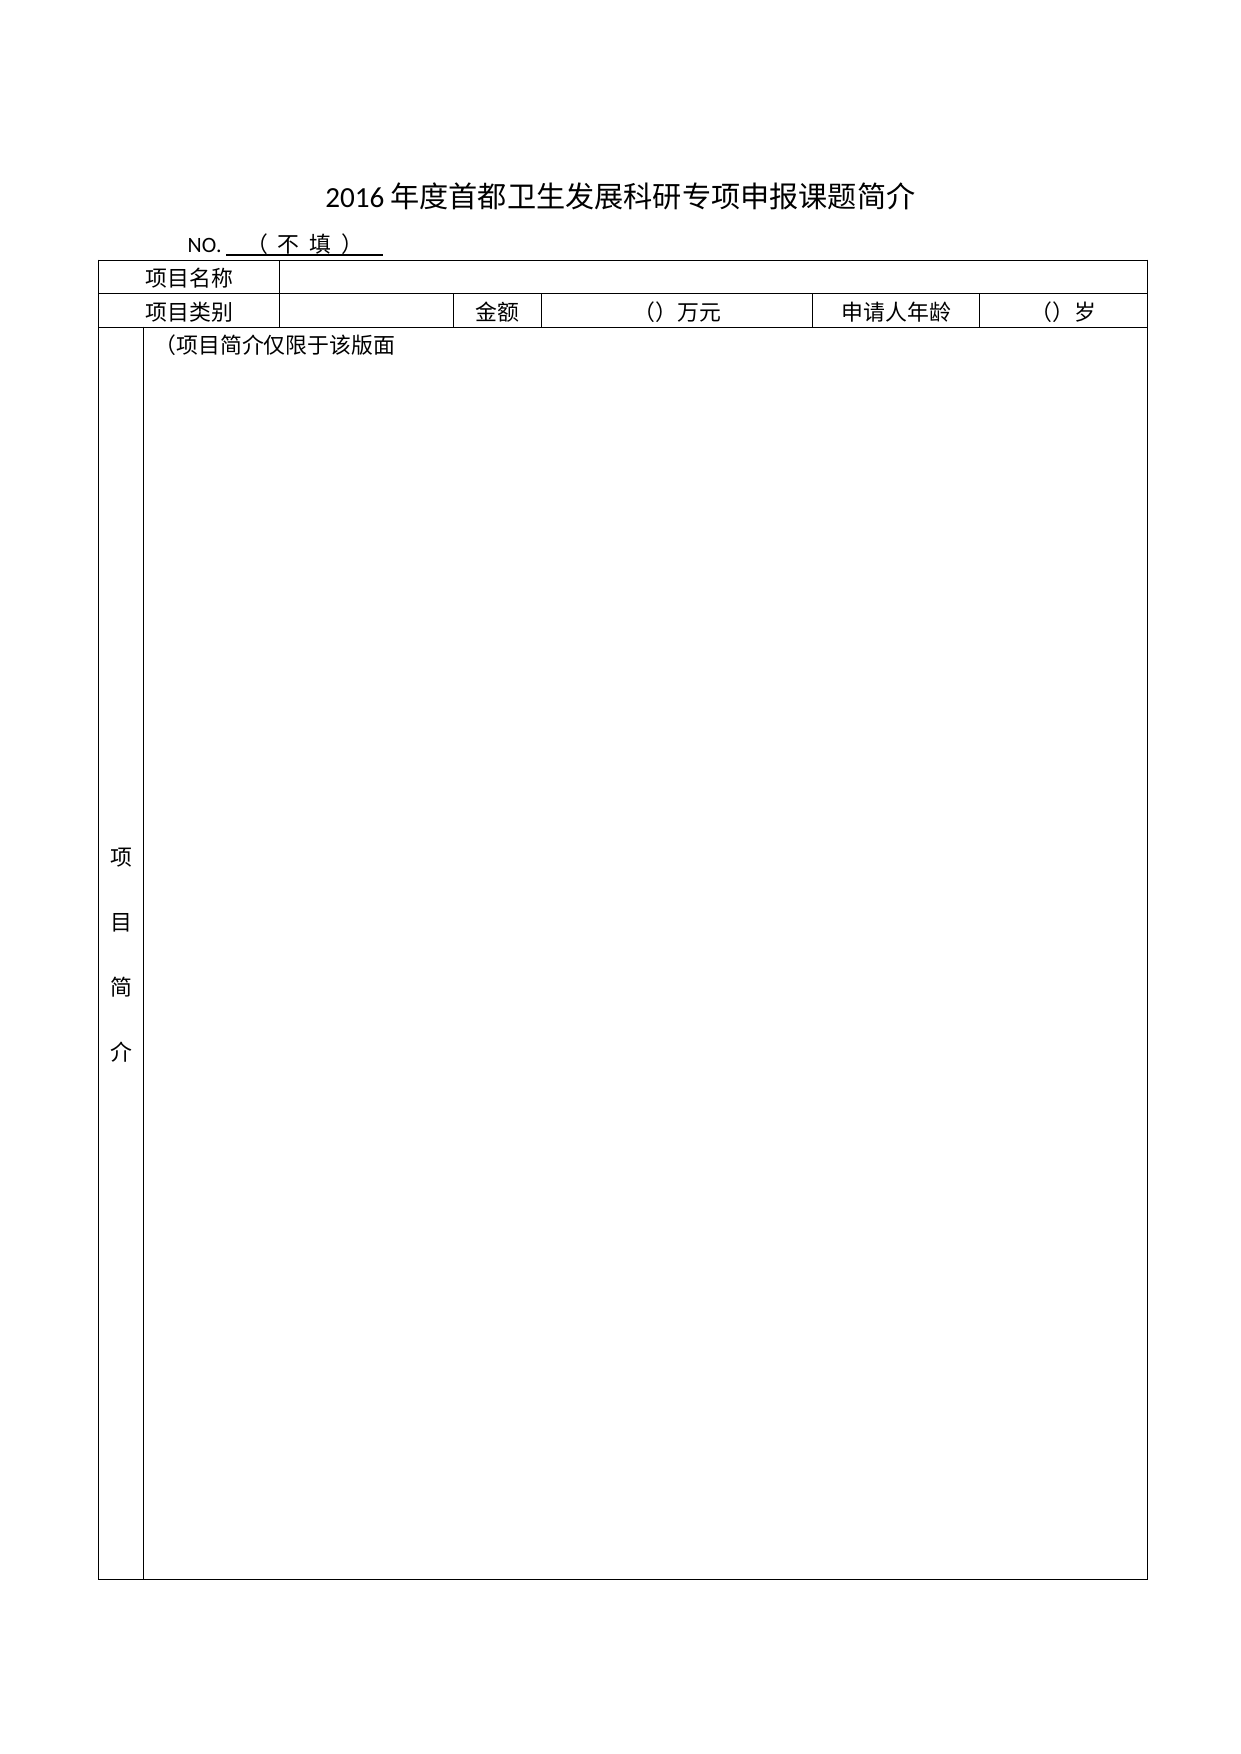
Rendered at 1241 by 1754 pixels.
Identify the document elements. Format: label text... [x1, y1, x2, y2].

text 2016年度首都卫生发展科研专项申报课题简介 [187, 162, 1053, 227]
table_header 项目名称 [99, 261, 279, 293]
table_cell [280, 294, 453, 327]
table_cell （项目简介仅限于该版面 [144, 328, 1147, 1578]
table_cell 项目类别 [99, 294, 279, 327]
table_cell （）岁 [980, 294, 1147, 327]
table_cell 金额 [454, 294, 541, 327]
table_cell （）万元 [542, 294, 812, 327]
text NO. （ 不 填 ） [187, 227, 1053, 259]
table_cell 项 目 简 介 [99, 328, 143, 1578]
table_cell 申请人年龄 [813, 294, 979, 327]
table_header [280, 261, 1147, 293]
